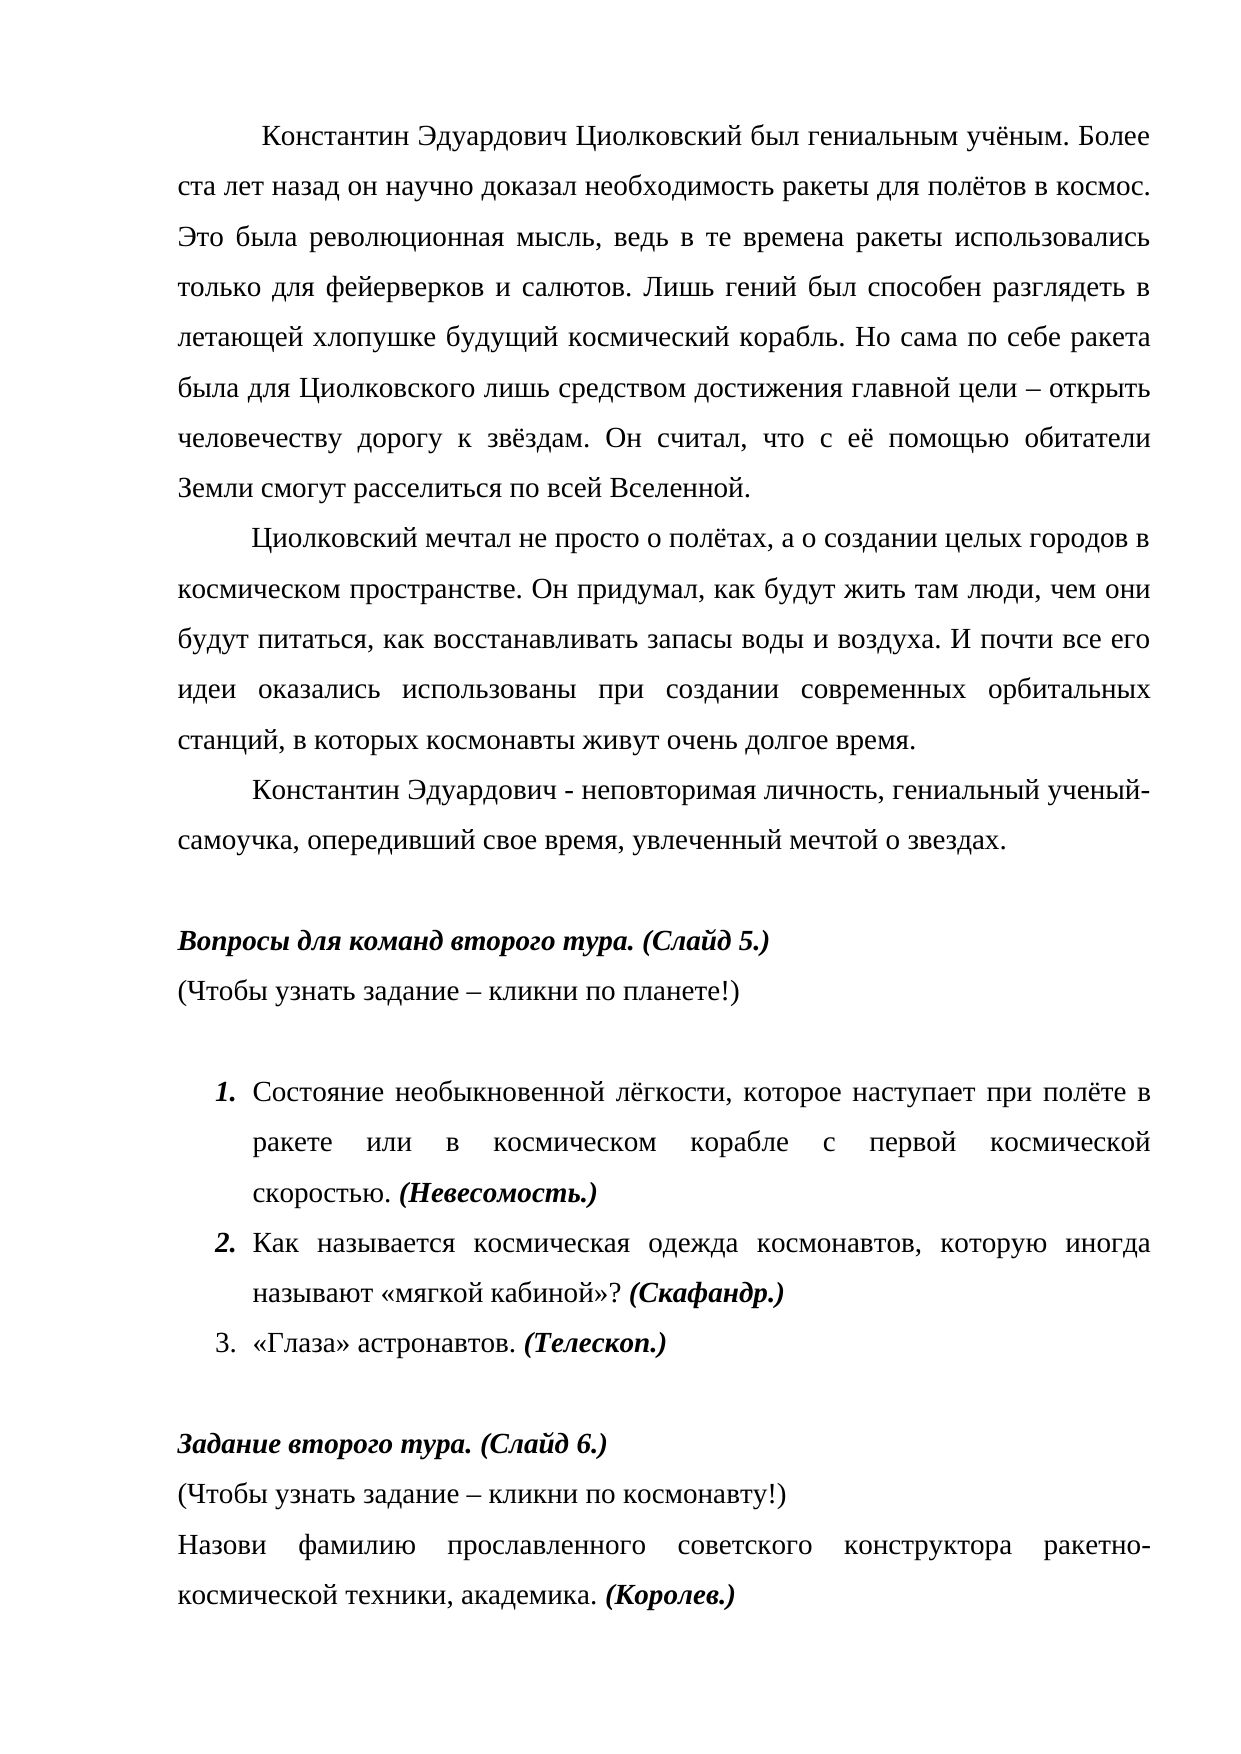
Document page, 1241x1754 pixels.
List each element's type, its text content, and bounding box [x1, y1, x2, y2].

text Циолковский мечтал не просто о полётах, а о создании целых городов в космическом пространстве. Он придумал, как будут жить там люди, чем они будут питаться, как восстанавливать запасы воды и воздуха. И почти все его идеи оказались использованы при создании современных орбитальных станций, в которых космонавты живут очень долгое время. [177, 521, 1152, 755]
list «Глаза» астронавтов. (Телескоп.) [215, 1326, 1152, 1359]
text Константин Эдуардович - неповторимая личность, гениальный ученый-самоучка, опередивший свое время, увлеченный мечтой о звездах. [177, 772, 1152, 856]
text Задание второго тура. (Слайд 6.) [177, 1426, 1152, 1460]
text (Чтобы узнать задание – кликни по космонавту!) [177, 1477, 1152, 1510]
text Вопросы для команд второго тура. (Слайд 5.) [177, 923, 1152, 957]
list Как называется космическая одежда космонавтов, которую иногда называют «мягкой кабиной»? (Скафандр.) [215, 1225, 1152, 1309]
text Назови фамилию прославленного советского конструктора ракетно-космической техники, академика. (Королев.) [177, 1527, 1152, 1611]
text (Чтобы узнать задание – кликни по планете!) [177, 973, 1152, 1007]
text Константин Эдуардович Циолковский был гениальным учёным. Более ста лет назад он научно доказал необходимость ракеты для полётов в космос. Это была революционная мысль, ведь в те времена ракеты использовались только для фейерверков и салютов. Лишь гений был способен разглядеть в летающей хлопушке будущий космический корабль. Но сама по себе ракета была для Циолковского лишь средством достижения главной цели – открыть человечеству дорогу к звёздам. Он считал, что с её помощью обитатели Земли смогут расселиться по всей Вселенной. [177, 118, 1152, 504]
list Состояние необыкновенной лёгкости, которое наступает при полёте в ракете или в космическом корабле с первой космической скоростью. (Невесомость.) [215, 1074, 1152, 1208]
